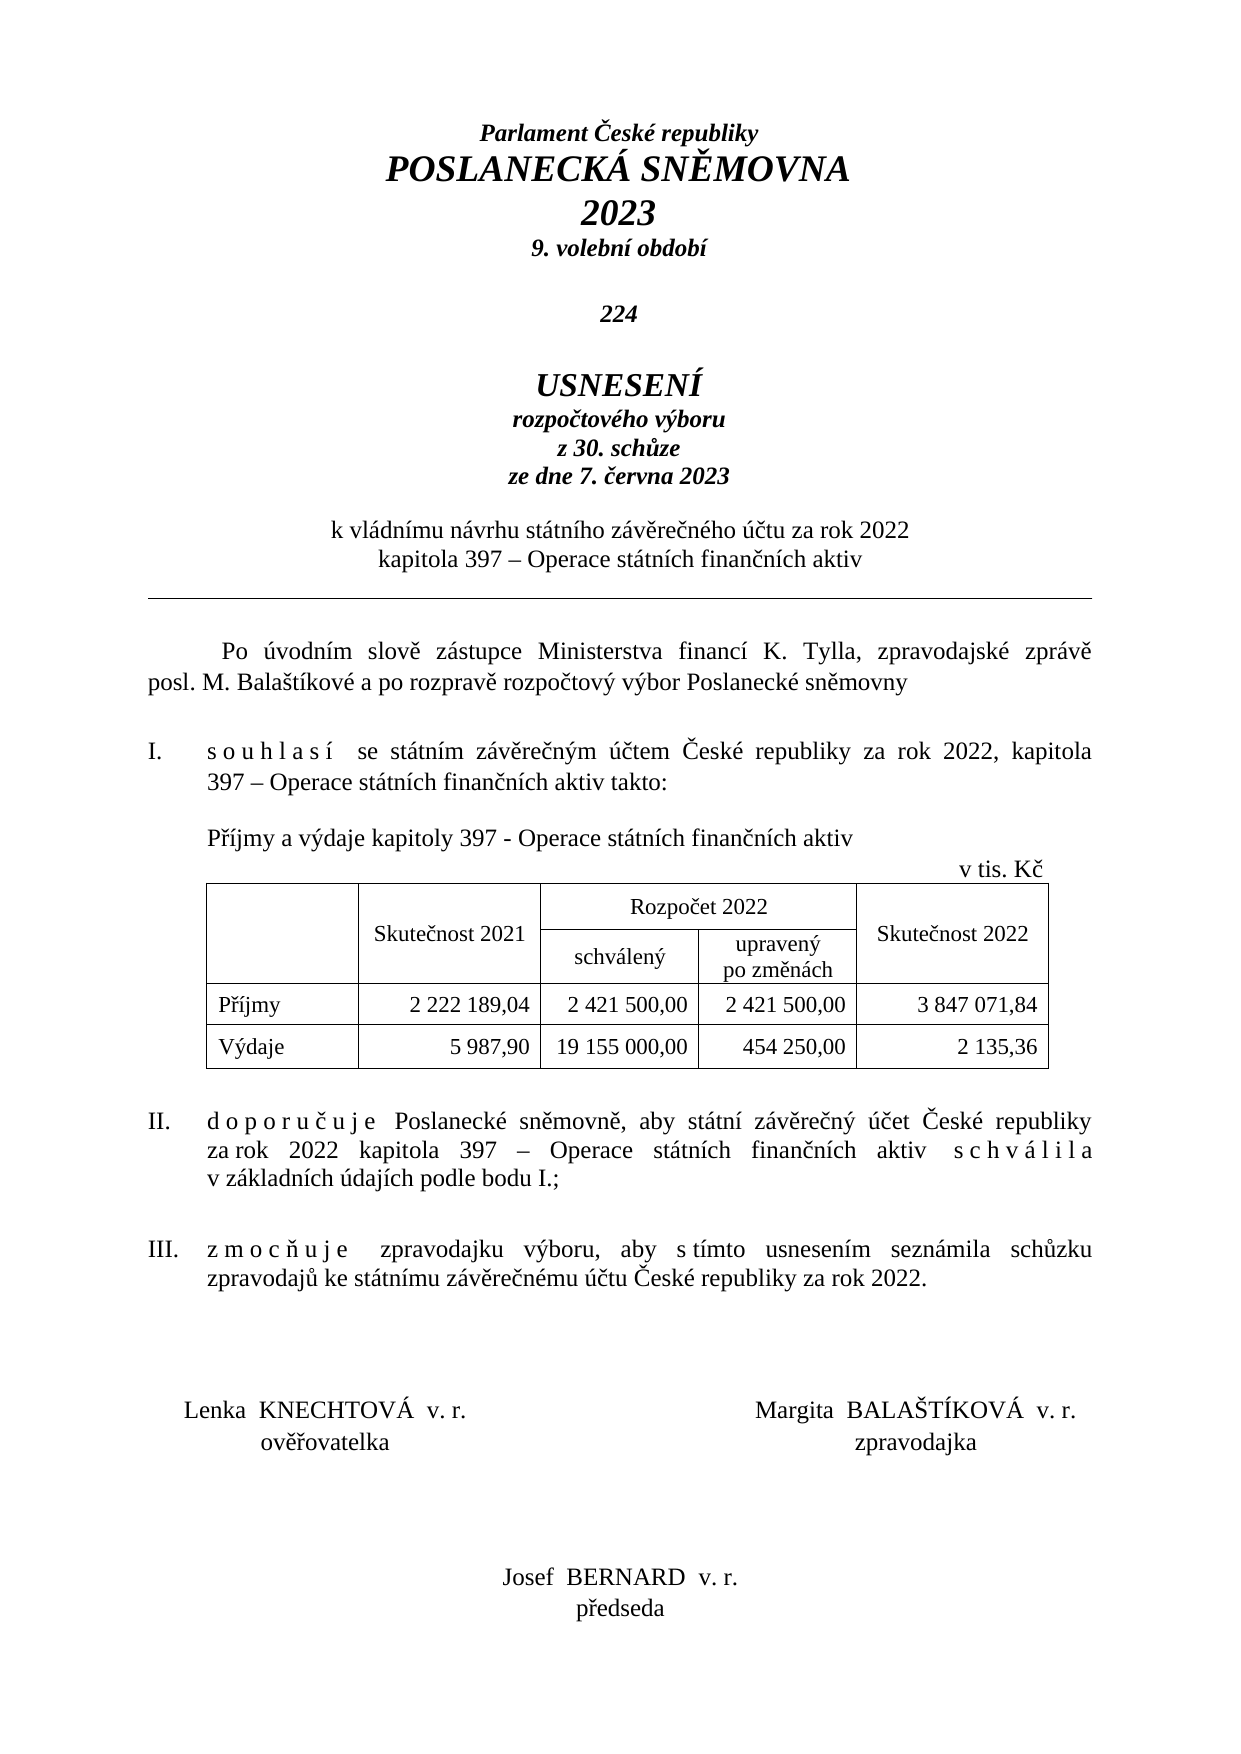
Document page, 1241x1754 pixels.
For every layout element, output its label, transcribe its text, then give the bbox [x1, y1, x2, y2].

text v tis. Kč [885, 854, 1092, 883]
table_cell 2 421 500,00 [699, 984, 856, 1024]
text rozpočtového výboru [148, 404, 1092, 433]
table_cell 3 847 071,84 [857, 984, 1048, 1024]
table_cell 454 250,00 [699, 1025, 856, 1067]
table_cell upravený po změnách [699, 930, 856, 983]
list zmocňuje zpravodajku výboru, aby s tímto usnesením seznámila schůzku zpravodajů ke státnímu závěrečnému účtu České republiky za rok 2022. [148, 1234, 1092, 1291]
text z 30. schůze [148, 433, 1092, 461]
text kapitola 397 – Operace státních finančních aktiv [148, 544, 1092, 598]
text POSLANECKÁ SNĚMOVNA [148, 147, 1092, 190]
table_header Skutečnost 2021 [359, 884, 540, 983]
text k vládnímu návrhu státního závěrečného účtu za rok 2022 [148, 515, 1092, 544]
table_cell 2 135,36 [857, 1025, 1048, 1067]
list doporučuje Poslanecké sněmovně, aby státní závěrečný účet České republiky za rok 2022 kapitola 397 – Operace státních finančních aktiv schválila v základních údajích podle bodu I.; [148, 1106, 1092, 1192]
table_header Skutečnost 2022 [857, 884, 1048, 983]
text Parlament České republiky [148, 118, 1092, 147]
table_cell 2 421 500,00 [541, 984, 698, 1024]
text ověřovatelka zpravodajka [148, 1427, 1092, 1455]
text 9. volební období [148, 233, 1092, 262]
table_cell Příjmy [207, 984, 358, 1024]
text 224 [148, 299, 1092, 328]
text předseda [148, 1593, 1092, 1622]
text ze dne 7. června 2023 [148, 461, 1092, 490]
text Příjmy a výdaje kapitoly 397 - Operace státních finančních aktiv [148, 823, 1092, 852]
text 2023 [148, 190, 1092, 233]
text Josef BERNARD v. r. [148, 1562, 1092, 1591]
table_header [207, 884, 358, 983]
text Po úvodním slově zástupce Ministerstva financí K. Tylla, zpravodajské zprávě posl. M. Balaštíkové a po rozpravě rozpočtový výbor Poslanecké sněmovny [148, 636, 1092, 696]
table_cell 5 987,90 [359, 1025, 540, 1067]
list souhlasí se státním závěrečným účtem České republiky za rok 2022, kapitola 397 – Operace státních finančních aktiv takto: [148, 736, 1092, 796]
table_cell 19 155 000,00 [541, 1025, 698, 1067]
table_cell schválený [541, 930, 698, 983]
table_cell Výdaje [207, 1025, 358, 1067]
text Lenka KNECHTOVÁ v. r. Margita BALAŠTÍKOVÁ v. r. [148, 1396, 1092, 1424]
table_cell 2 222 189,04 [359, 984, 540, 1024]
text USNESENÍ [148, 366, 1092, 404]
table_header Rozpočet 2022 [541, 884, 856, 929]
